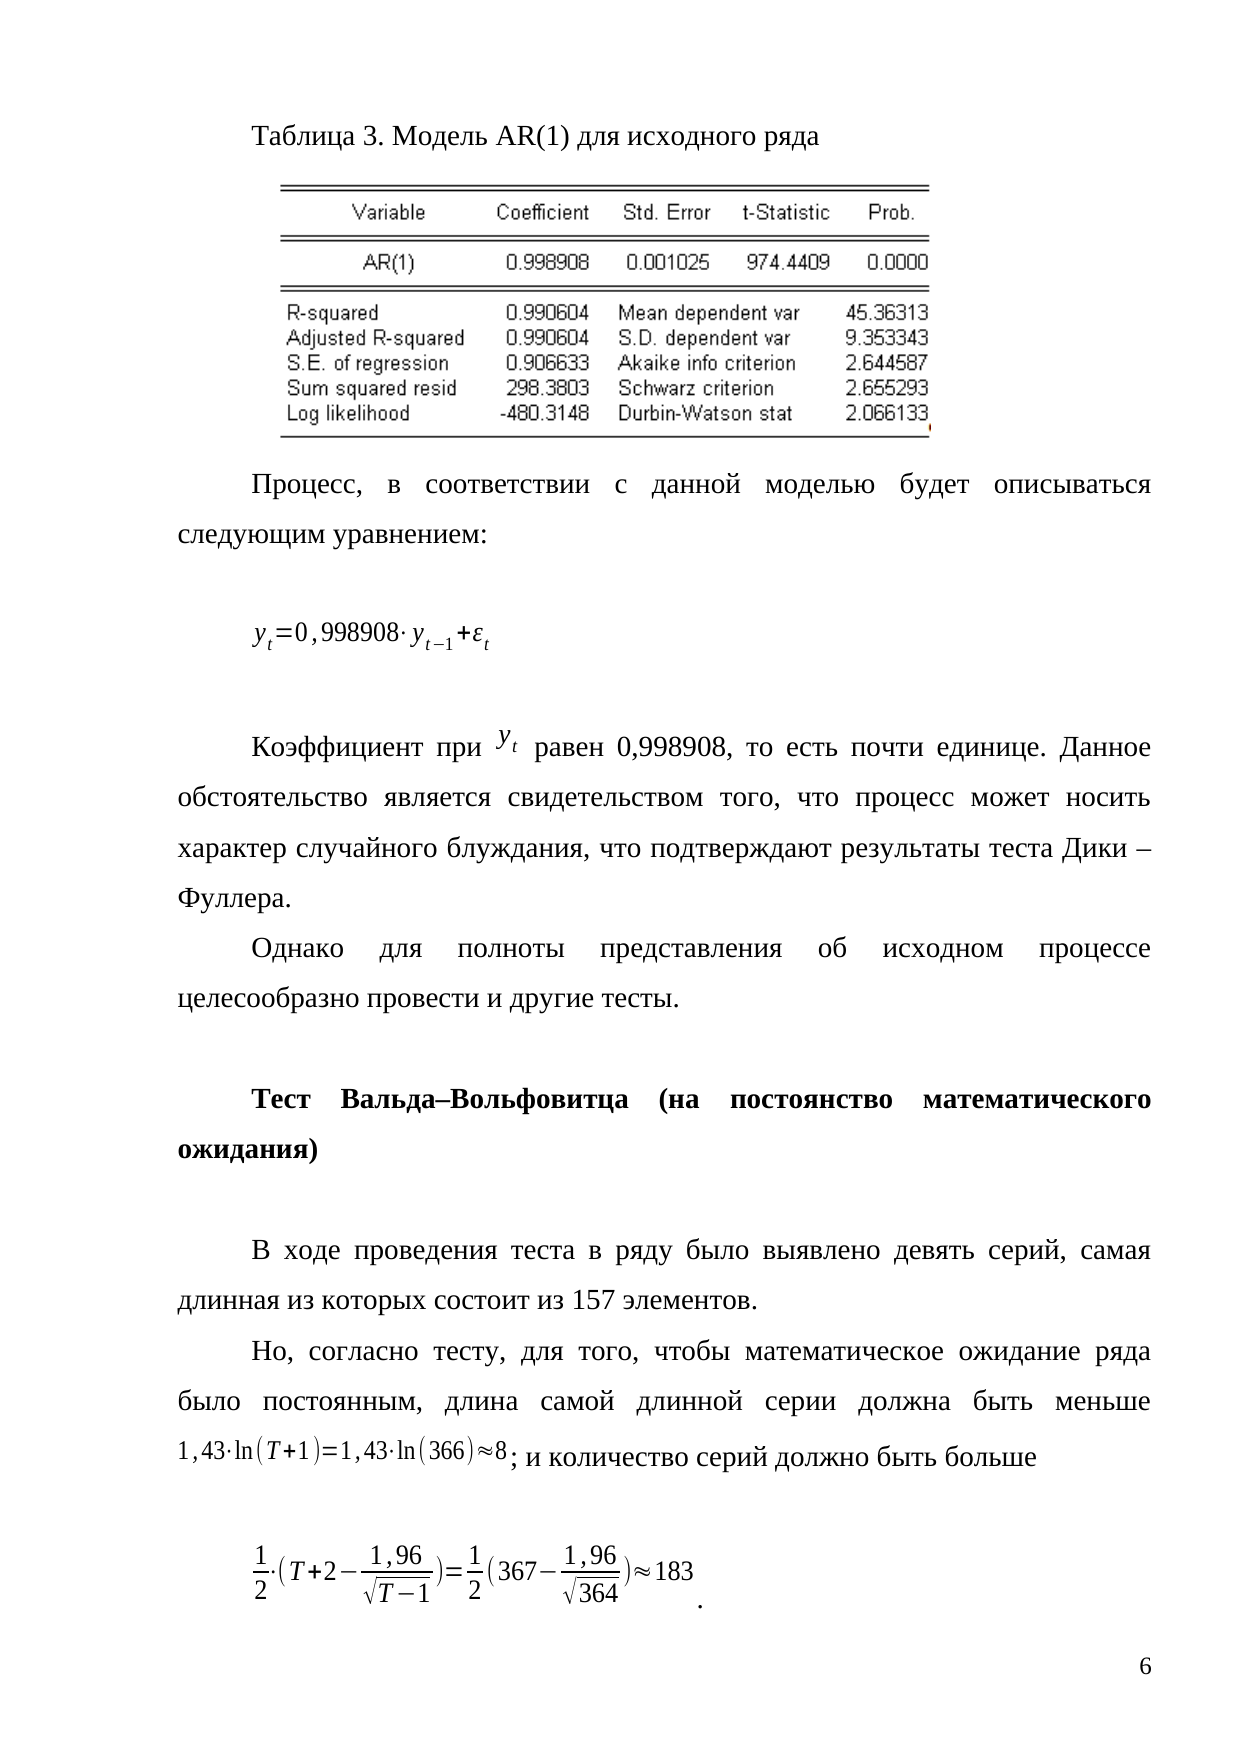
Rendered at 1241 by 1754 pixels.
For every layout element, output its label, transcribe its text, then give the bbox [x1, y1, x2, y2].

text Коэффициент при равен 0,998908, то есть почти единице. Данное обстоятельство является свидетельством того, что процесс может носить характер случайного блуждания, что подтверждают результаты теста Дики – Фуллера. [177, 719, 1152, 913]
text Таблица 3. Модель AR(1) для исходного ряда [177, 118, 1152, 152]
text . [177, 1539, 1152, 1614]
text В ходе проведения теста в ряду было выявлено девять серий, самая длинная из которых состоит из 157 элементов. [177, 1232, 1152, 1316]
text Процесс, в соответствии с данной моделью будет описываться следующим уравнением: [177, 466, 1152, 549]
picture [251, 168, 931, 452]
text Но, согласно тесту, для того, чтобы математическое ожидание ряда было постоянным, длина самой длинной серии должна быть меньше ; и количество серий должно быть больше [177, 1333, 1152, 1472]
text Однако для полноты представления об исходном процессе целесообразно провести и другие тесты. [177, 930, 1152, 1014]
subtitle Тест Вальда–Вольфовитца (на постоянство математического ожидания) [177, 1081, 1152, 1165]
